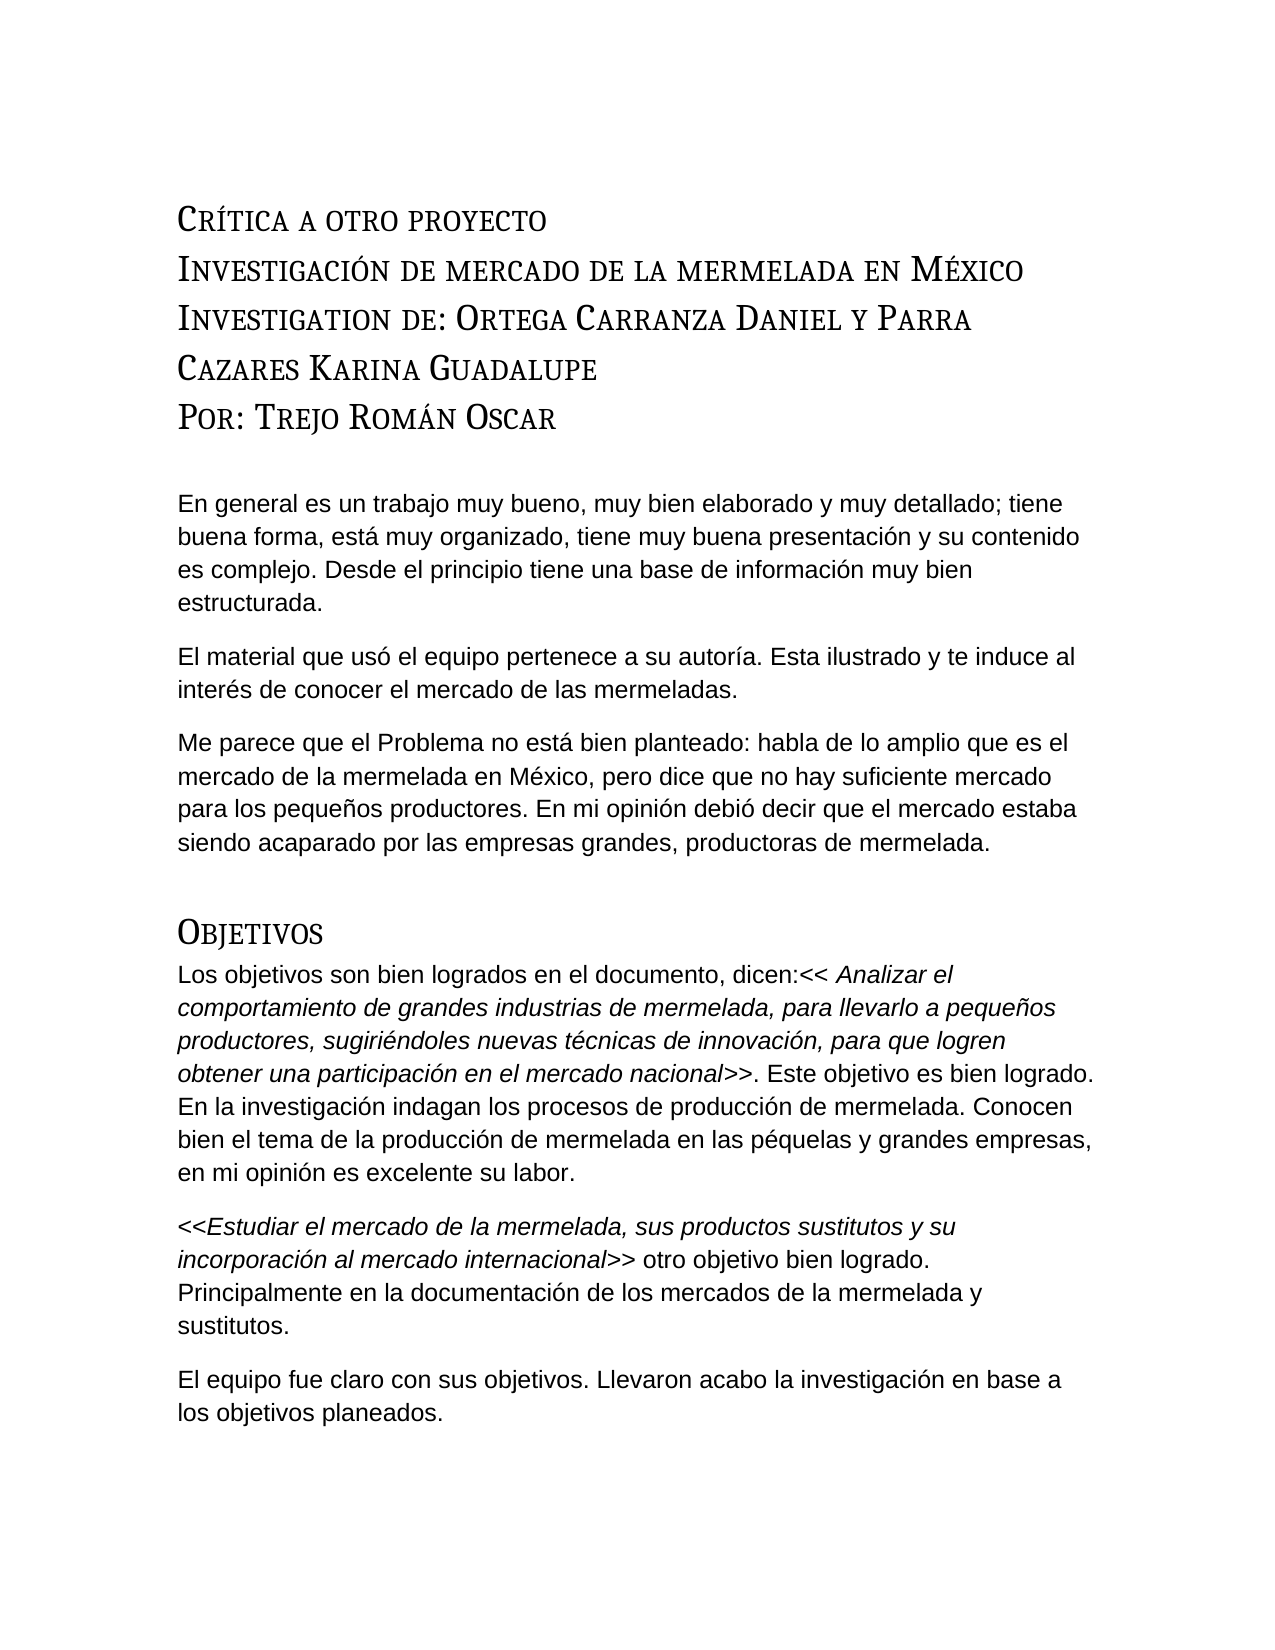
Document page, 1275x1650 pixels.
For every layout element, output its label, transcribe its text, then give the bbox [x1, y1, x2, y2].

text <<Estudiar el mercado de la mermelada, sus productos sustitutos y su incorporación al mercado internacional>> otro objetivo bien logrado. Principalmente en la documentación de los mercados de la mermelada y sustitutos. [177, 1212, 1098, 1340]
text En general es un trabajo muy bueno, muy bien elaborado y muy detallado; tiene buena forma, está muy organizado, tiene muy buena presentación y su contenido es complejo. Desde el principio tiene una base de información muy bien estructurada. [177, 489, 1098, 616]
subtitle Investigación de mercado de la mermelada en México [177, 247, 1098, 290]
subtitle Objetivos [177, 911, 1098, 954]
text Los objetivos son bien logrados en el documento, dicen:<< Analizar el comportamiento de grandes industrias de mermelada, para llevarlo a pequeños productores, sugiriéndoles nuevas técnicas de innovación, para que logren obtener una participación en el mercado nacional>>. Este objetivo es bien logrado. En la investigación indagan los procesos de producción de mermelada. Conocen bien el tema de la producción de mermelada en las péquelas y grandes empresas, en mi opinión es excelente su labor. [177, 960, 1098, 1187]
text Me parece que el Problema no está bien planteado: habla de lo amplio que es el mercado de la mermelada en México, pero dice que no hay suficiente mercado para los pequeños productores. En mi opinión debió decir que el mercado estaba siendo acaparado por las empresas grandes, productoras de mermelada. [177, 728, 1098, 856]
text El equipo fue claro con sus objetivos. Llevaron acabo la investigación en base a los objetivos planeados. [177, 1365, 1098, 1427]
subtitle Investigation de: Ortega Carranza Daniel y Parra Cazares Karina Guadalupe [177, 297, 1098, 389]
text El material que usó el equipo pertenece a su autoría. Esta ilustrado y te induce al interés de conocer el mercado de las mermeladas. [177, 642, 1098, 703]
subtitle Crítica a otro proyecto [177, 198, 1098, 241]
subtitle Por: Trejo Román Oscar [177, 396, 1098, 439]
